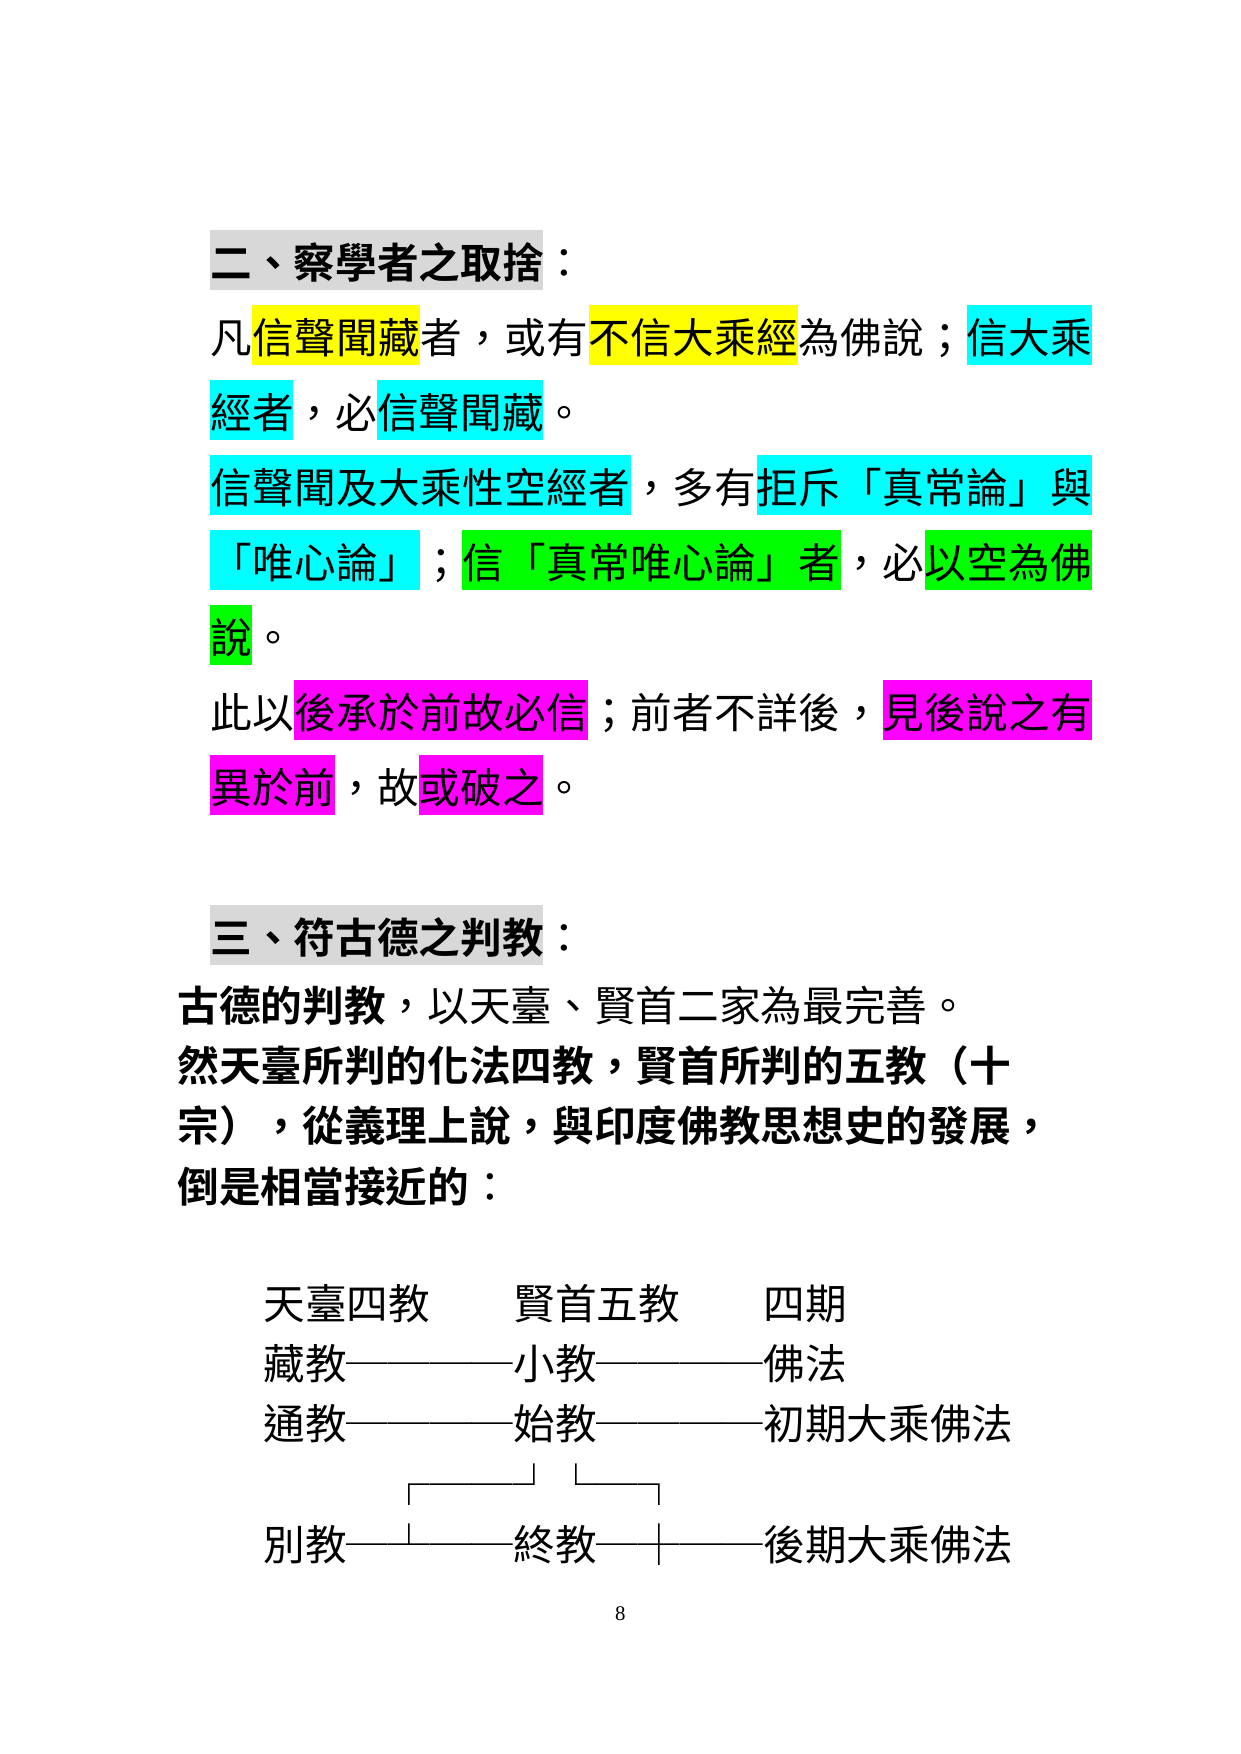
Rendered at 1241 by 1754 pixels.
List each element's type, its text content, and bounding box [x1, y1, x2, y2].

text 藏教────小教────佛法 [221, 1331, 1092, 1391]
text 此以後承於前故必信；前者不詳後，見後說之有異於前，故或破之。 [210, 673, 1092, 823]
text 凡信聲聞藏者，或有不信大乘經為佛說；信大乘經者，必信聲聞藏。 [210, 298, 1092, 448]
text 古德的判教，以天臺、賢首二家為最完善。 [177, 973, 1092, 1033]
text 天臺四教 賢首五教 四期 [221, 1271, 1092, 1331]
text 通教────始教────初期大乘佛法 [221, 1391, 1092, 1452]
text 信聲聞及大乘性空經者，多有拒斥「真常論」與「唯心論」；信「真常唯心論」者，必以空為佛說。 [210, 448, 1092, 673]
text ┌──┘└─┐ [221, 1452, 1092, 1512]
text 三、符古德之判教： [210, 898, 1092, 973]
text 別教─┴──終教─┼──後期大乘佛法 [221, 1512, 1092, 1572]
text 然天臺所判的化法四教，賢首所判的五教（十宗），從義理上說，與印度佛教思想史的發展，倒是相當接近的： [177, 1033, 1092, 1214]
text 二、察學者之取捨： [210, 223, 1092, 298]
